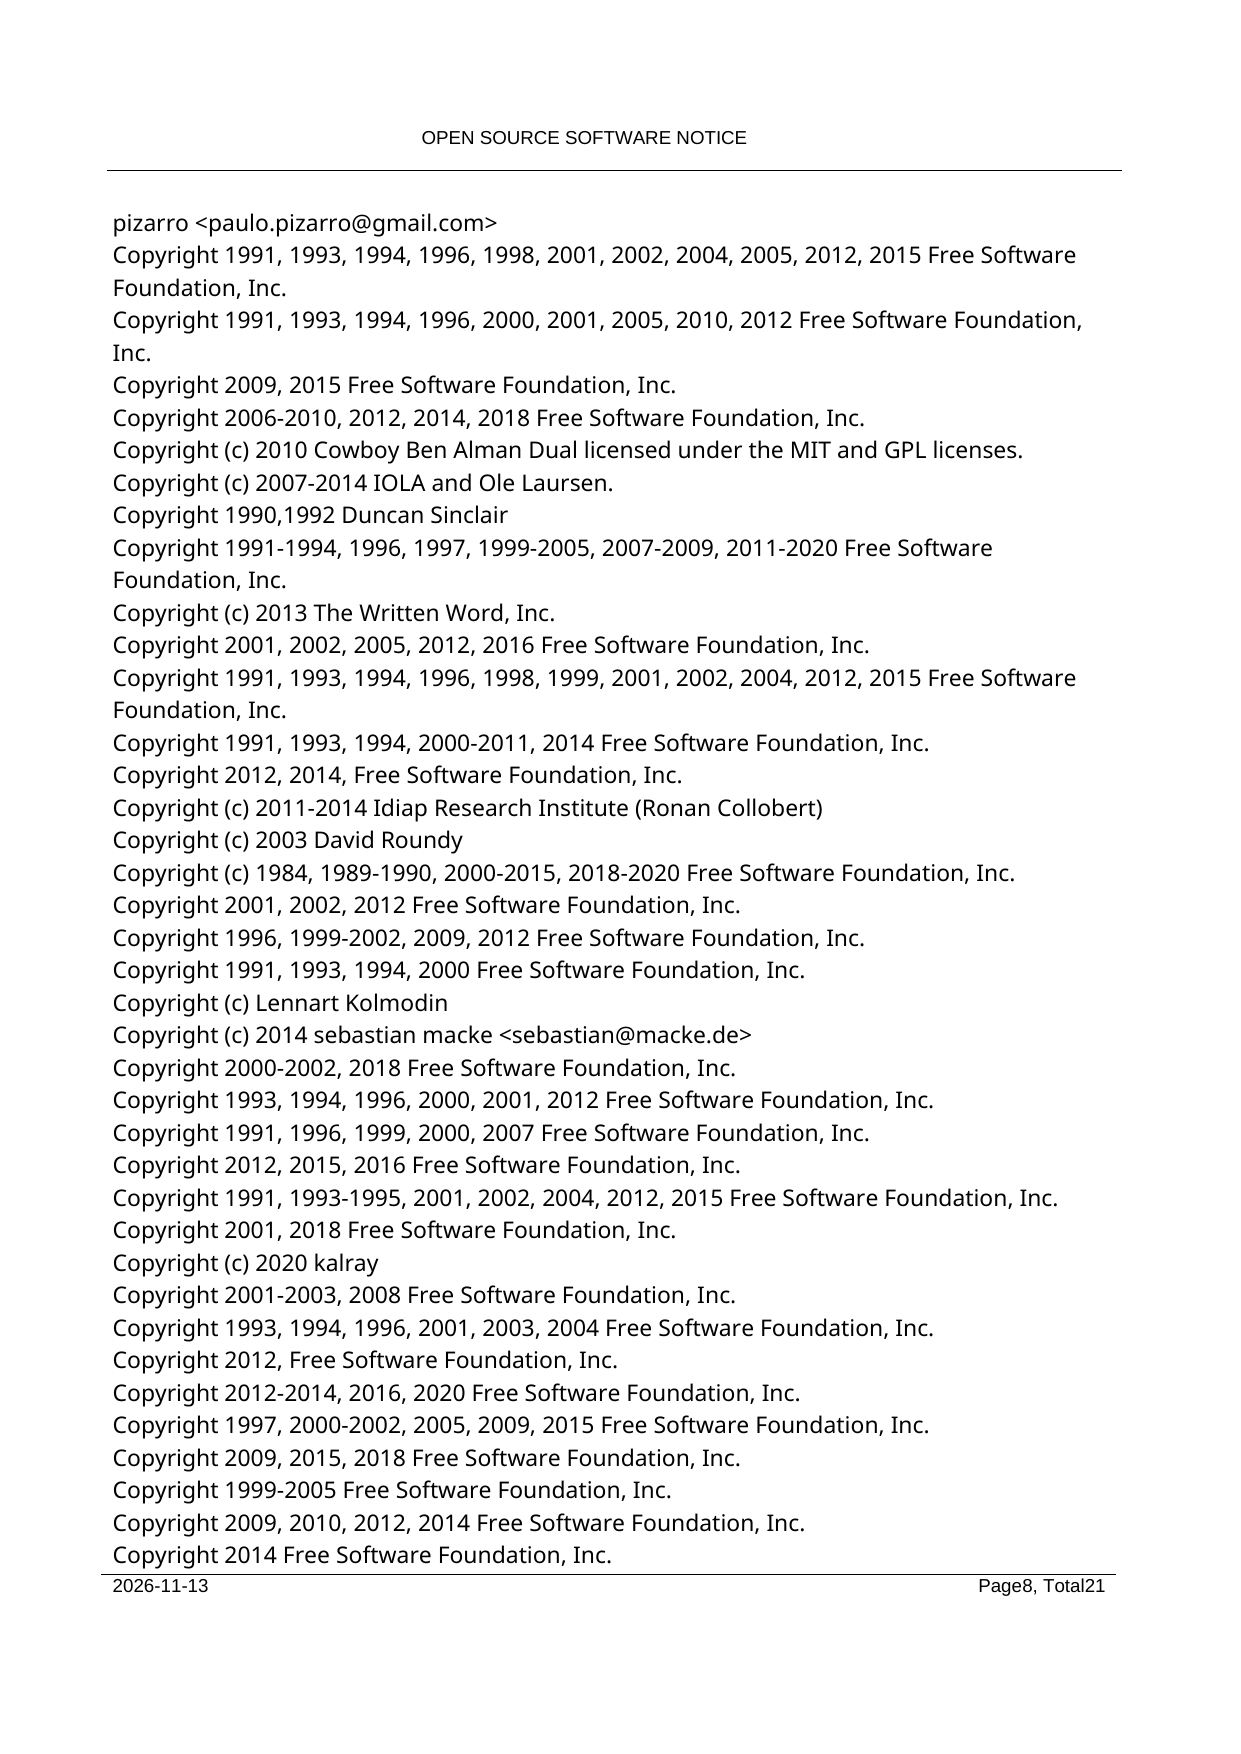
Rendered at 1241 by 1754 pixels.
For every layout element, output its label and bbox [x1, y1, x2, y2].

text [112, 206, 1128, 1571]
